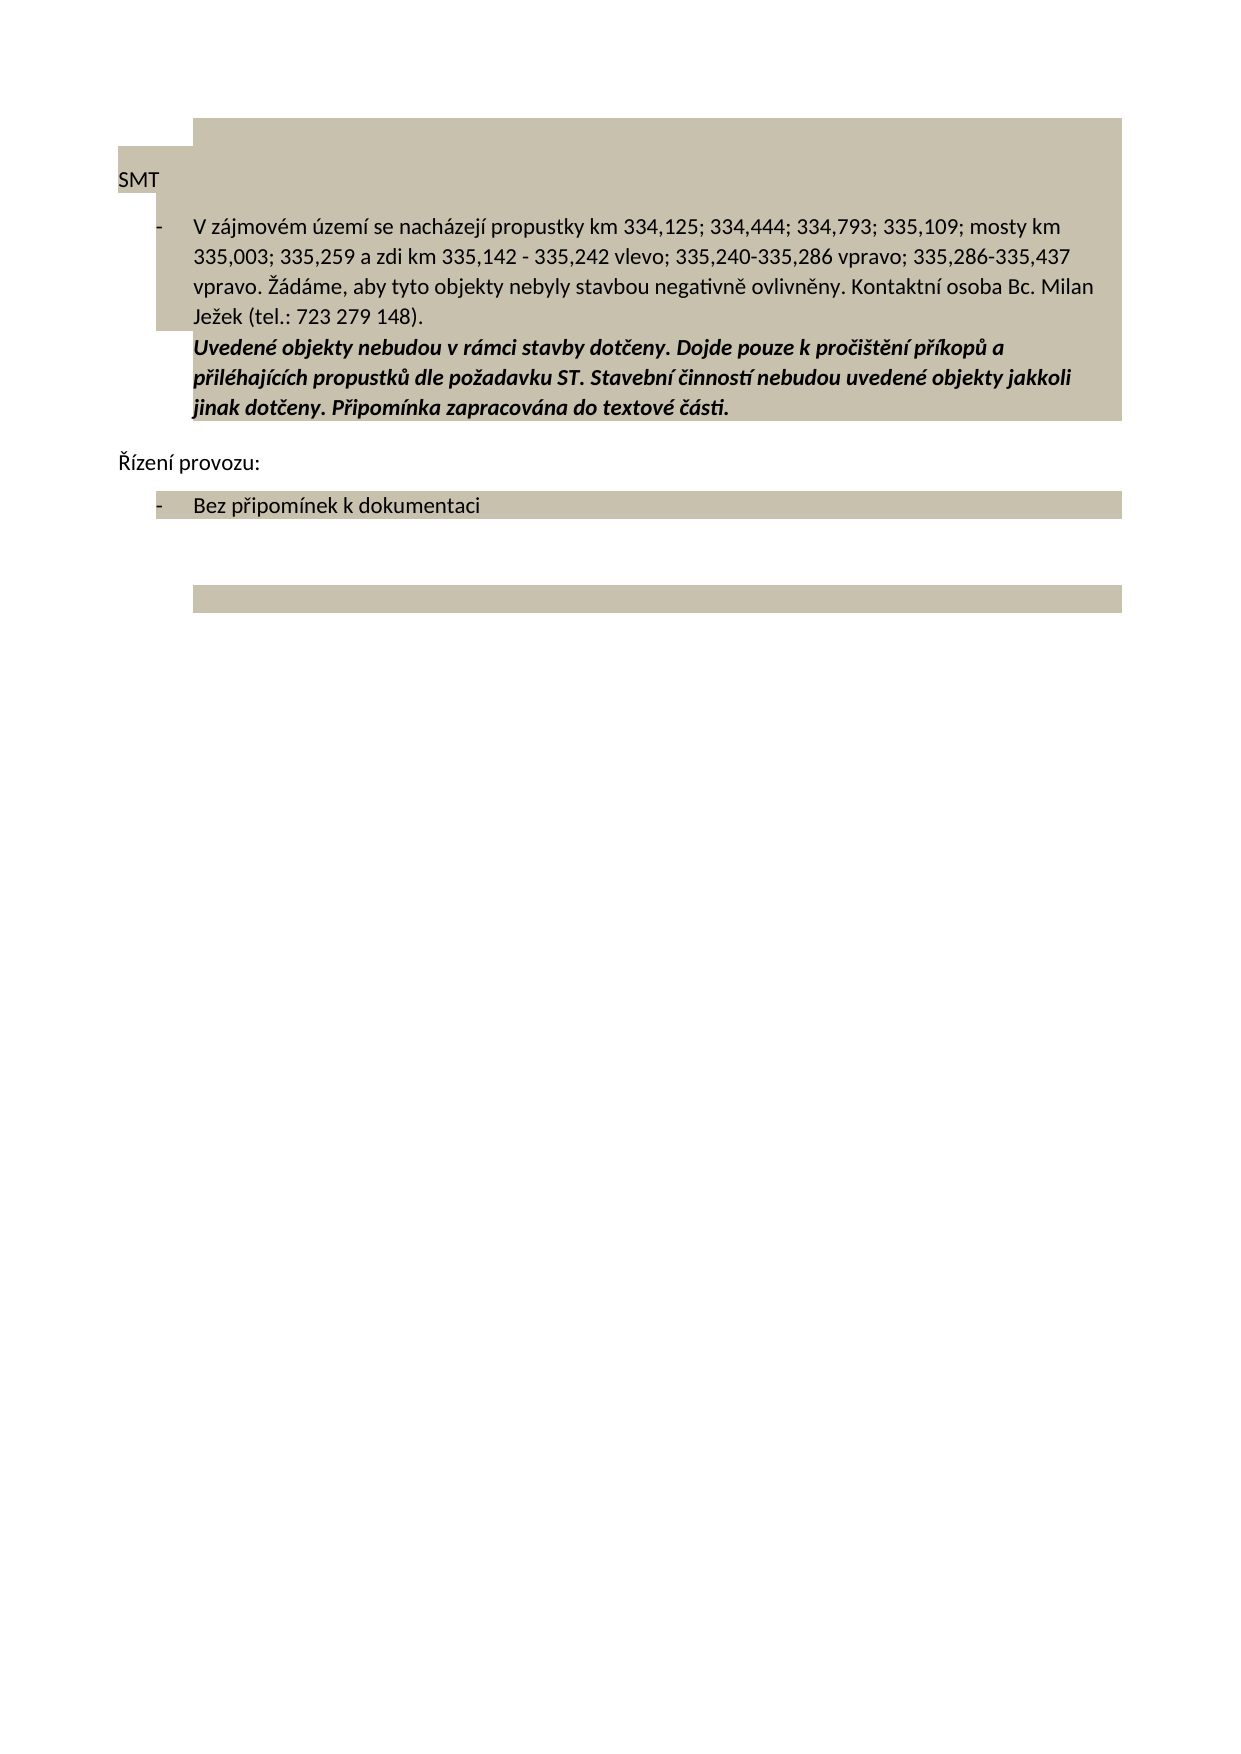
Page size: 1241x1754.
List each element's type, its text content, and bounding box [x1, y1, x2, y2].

list V zájmovém území se nacházejí propustky km 334,125; 334,444; 334,793; 335,109; mosty km 335,003; 335,259 a zdi km 335,142 - 335,242 vlevo; 335,240-335,286 vpravo; 335,286-335,437 vpravo. Žádáme, aby tyto objekty nebyly stavbou negativně ovlivněny. Kontaktní osoba Bc. Milan Ježek (tel.: 723 279 148). [156, 212, 1122, 331]
text SMT [118, 165, 1122, 193]
text Řízení provozu: [118, 448, 1122, 476]
list Uvedené objekty nebudou v rámci stavby dotčeny. Dojde pouze k pročištění příkopů a přiléhajících propustků dle požadavku ST. Stavební činností nebudou uvedené objekty jakkoli jinak dotčeny. Připomínka zapracována do textové části. [193, 333, 1122, 421]
list Bez připomínek k dokumentaci [156, 491, 1122, 519]
